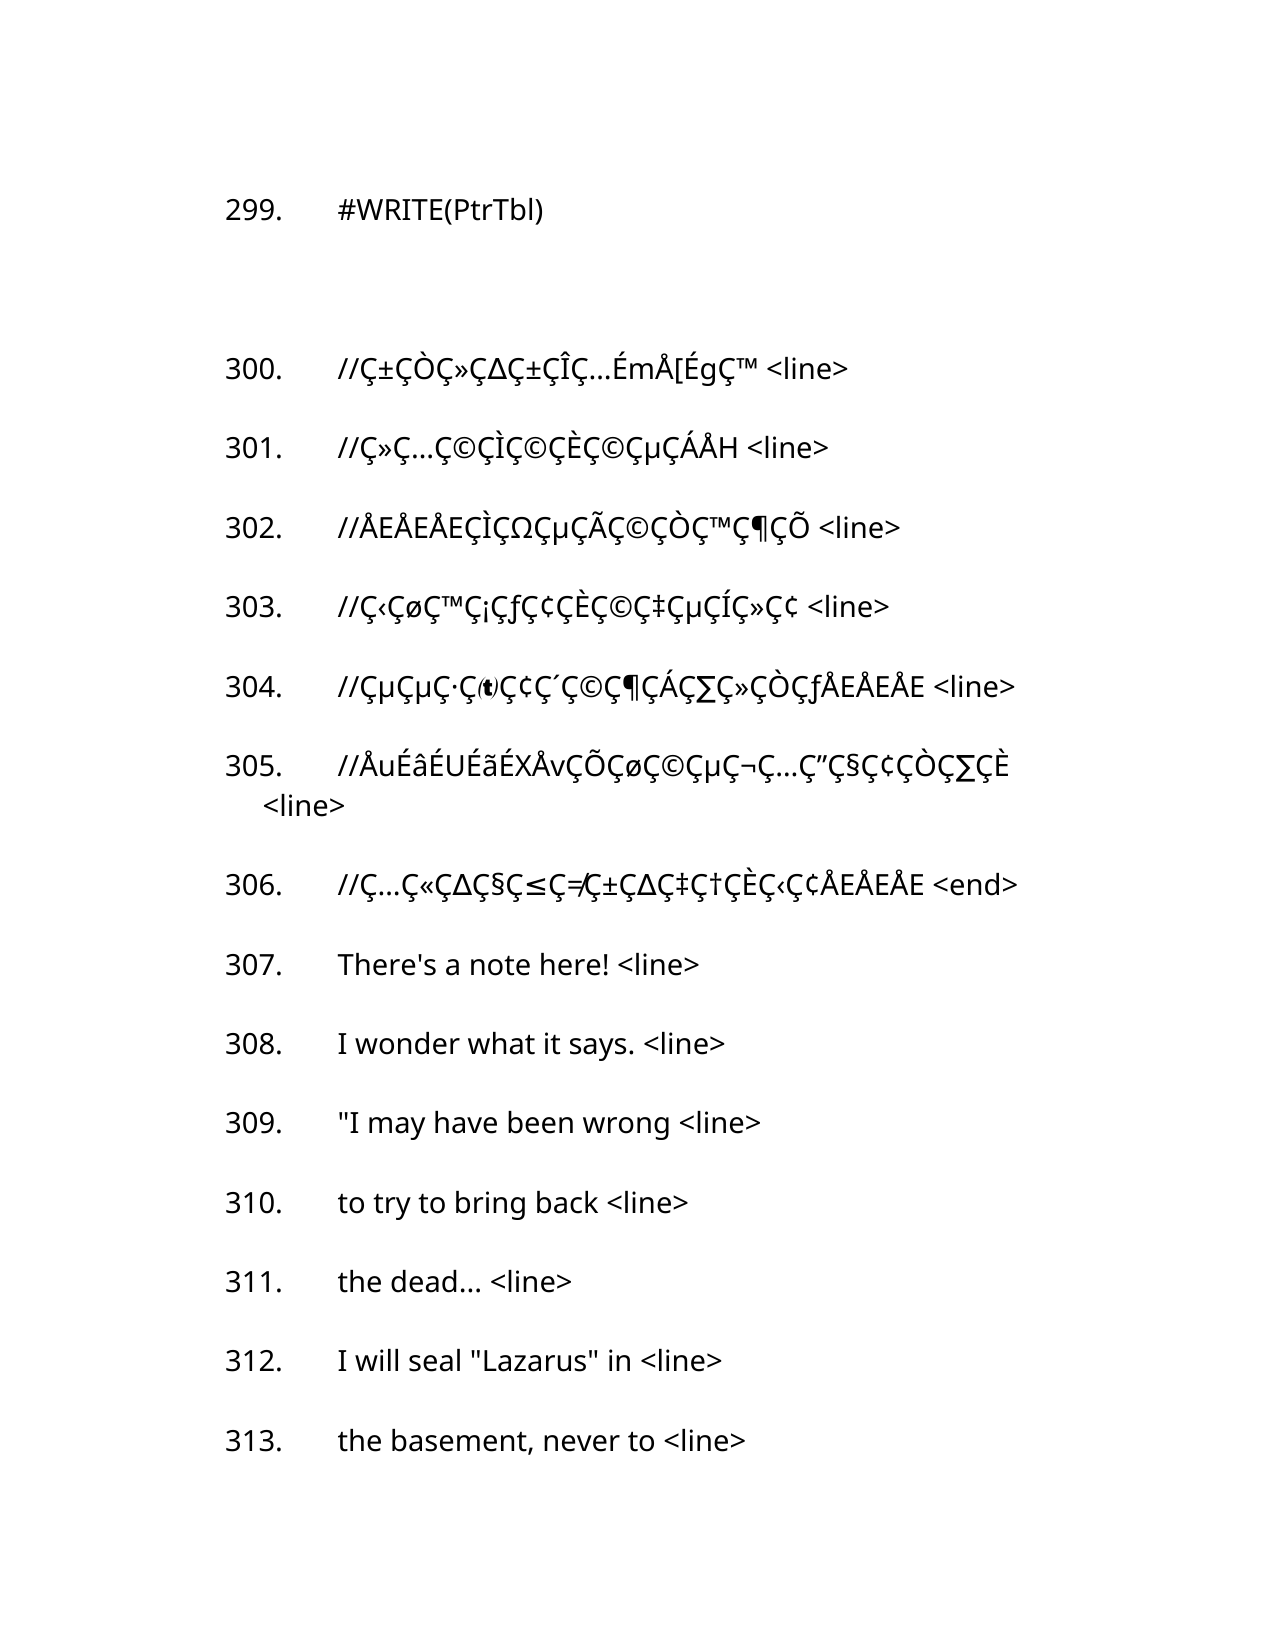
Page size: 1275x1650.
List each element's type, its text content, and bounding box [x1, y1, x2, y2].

list //Ç»Ç…Ç©ÇÌÇ©ÇÈÇ©ÇµÇÁÅH <line> [225, 428, 1087, 467]
list //Ç‹ÇøÇ™Ç¡ÇƒÇ¢ÇÈÇ©Ç‡ÇµÇÍÇ»Ç¢ <line> [225, 587, 1087, 626]
list //ÇµÇµÇ·ÇÇ¢Ç´Ç©Ç¶ÇÁÇ∑Ç»ÇÒÇƒÅEÅEÅE <line> [225, 666, 1087, 706]
list //ÅEÅEÅEÇÌÇΩÇµÇÃÇ©ÇÒÇ™Ç¶ÇÕ <line> [225, 507, 1087, 547]
list I wonder what it says. <line> [225, 1023, 1087, 1063]
list //ÅuÉâÉUÉãÉXÅvÇÕÇøÇ©ÇµÇ¬Ç…Ç”Ç§Ç¢ÇÒÇ∑ÇÈ <line> [225, 745, 1087, 825]
list the dead... <line> [225, 1261, 1087, 1301]
list #WRITE(PtrTbl) [225, 190, 1087, 229]
list //Ç…Ç«Ç∆Ç§Ç≤Ç≠Ç±Ç∆Ç‡Ç†ÇÈÇ‹Ç¢ÅEÅEÅE <end> [225, 864, 1087, 904]
list the basement, never to <line> [225, 1420, 1087, 1460]
list I will seal "Lazarus" in <line> [225, 1341, 1087, 1380]
list //Ç±ÇÒÇ»Ç∆Ç±ÇÎÇ…ÉmÅ[ÉgÇ™ <line> [225, 348, 1087, 388]
list There's a note here! <line> [225, 944, 1087, 983]
list to try to bring back <line> [225, 1182, 1087, 1222]
list "I may have been wrong <line> [225, 1102, 1087, 1142]
